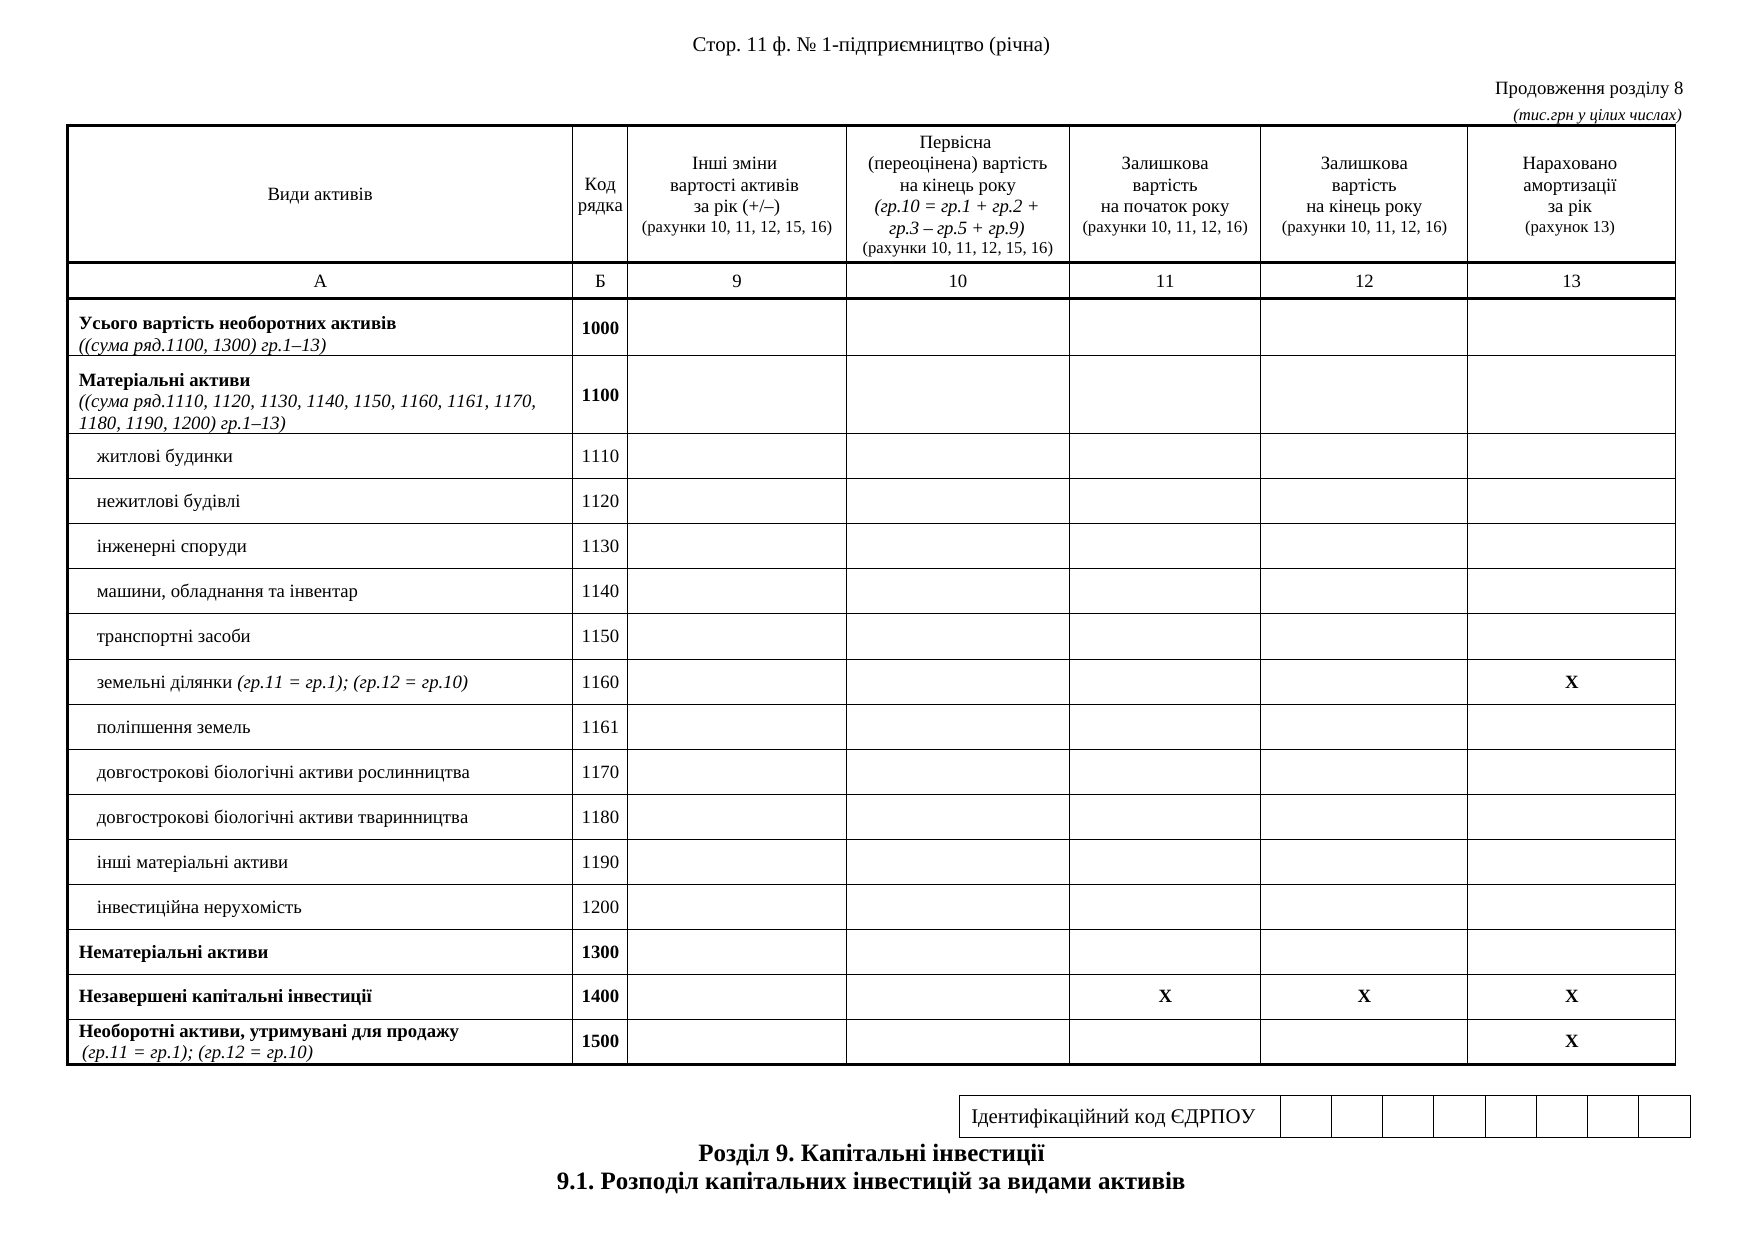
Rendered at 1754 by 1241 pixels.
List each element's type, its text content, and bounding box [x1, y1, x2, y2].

table_cell [628, 524, 846, 568]
table_cell [1070, 750, 1260, 794]
table_cell [1261, 750, 1467, 794]
table_cell [847, 705, 1069, 749]
table_cell Нематеріальні активи [69, 930, 572, 973]
table_cell машини, обладнання та інвентар [69, 569, 572, 613]
table_cell [1070, 885, 1260, 929]
table_cell Х [1468, 660, 1675, 704]
table_cell Незавершені капітальні інвестиції [69, 975, 572, 1018]
table_header Ідентифікаційний код ЄДРПОУ [960, 1096, 1280, 1137]
table_cell поліпшення земель [69, 705, 572, 749]
table_cell А [69, 264, 572, 297]
table_cell [1070, 660, 1260, 704]
table_cell 12 [1261, 264, 1467, 297]
table_cell 1170 [573, 750, 627, 794]
table_cell 1120 [573, 479, 627, 523]
table_cell [1261, 479, 1467, 523]
table_cell [1261, 434, 1467, 478]
table_cell Х [1261, 975, 1467, 1018]
table_cell 1000 [573, 300, 627, 355]
table_cell 1200 [573, 885, 627, 929]
table_cell інші матеріальні активи [69, 840, 572, 884]
table_cell [628, 356, 846, 433]
table_cell [847, 930, 1069, 973]
table_cell [1261, 705, 1467, 749]
table_cell [628, 975, 846, 1018]
table_cell [847, 750, 1069, 794]
table_cell [1070, 300, 1260, 355]
table_header [1332, 1096, 1382, 1137]
table_cell [1261, 300, 1467, 355]
table_cell [628, 300, 846, 355]
table_cell Б [573, 264, 627, 297]
table_cell [847, 975, 1069, 1018]
table_cell [1070, 356, 1260, 433]
table_header Залишкова вартість на кінець року (рахунки 10, 11, 12, 16) [1261, 127, 1467, 261]
table_cell [1070, 524, 1260, 568]
table_cell інвестиційна нерухомість [69, 885, 572, 929]
table_cell [1261, 614, 1467, 659]
table_cell [1261, 930, 1467, 973]
table_cell [1468, 885, 1675, 929]
table_cell [1261, 660, 1467, 704]
table_cell [847, 356, 1069, 433]
table_cell 1110 [573, 434, 627, 478]
table_cell [847, 885, 1069, 929]
table_cell [628, 569, 846, 613]
table_cell [628, 840, 846, 884]
table_cell [1070, 705, 1260, 749]
table_cell 1160 [573, 660, 627, 704]
table_cell житлові будинки [69, 434, 572, 478]
table_cell [847, 1020, 1069, 1063]
table_cell [628, 660, 846, 704]
table_cell [1261, 569, 1467, 613]
table_cell 1180 [573, 795, 627, 839]
table_cell нежитлові будівлі [69, 479, 572, 523]
table_cell [847, 840, 1069, 884]
table_cell [847, 524, 1069, 568]
table_cell 9 [628, 264, 846, 297]
table_cell [628, 885, 846, 929]
table_cell [1070, 614, 1260, 659]
table_cell [628, 750, 846, 794]
table_cell 1300 [573, 930, 627, 973]
table_cell інженерні споруди [69, 524, 572, 568]
table_cell [1468, 300, 1675, 355]
table_header [1537, 1096, 1587, 1137]
table_cell [847, 569, 1069, 613]
table_cell [1468, 750, 1675, 794]
table_cell Х [1070, 975, 1260, 1018]
table_cell [1468, 569, 1675, 613]
table_cell [1468, 840, 1675, 884]
table_header Інші зміни вартості активів за рік (+/–) (рахунки 10, 11, 12, 15, 16) [628, 127, 846, 261]
table_cell Х [1468, 975, 1675, 1018]
table_cell [1070, 1020, 1260, 1063]
table_cell [1070, 930, 1260, 973]
table_cell Матеріальні активи ((сума ряд.1110, 1120, 1130, 1140, 1150, 1160, 1161, 1170, 1180, 1190, 1200) гр.1–13) [69, 356, 572, 433]
table_cell довгострокові біологічні активи тваринництва [69, 795, 572, 839]
table_cell 1190 [573, 840, 627, 884]
table_cell земельні ділянки (гр.11 = гр.1); (гр.12 = гр.10) [69, 660, 572, 704]
table_header [1639, 1096, 1690, 1137]
table_cell [628, 705, 846, 749]
table_header Види активів [69, 127, 572, 261]
table_header Залишкова вартість на початок року (рахунки 10, 11, 12, 16) [1070, 127, 1260, 261]
table_cell 1130 [573, 524, 627, 568]
table_cell [1261, 524, 1467, 568]
table_cell [628, 614, 846, 659]
table_cell [1468, 795, 1675, 839]
table_cell [847, 300, 1069, 355]
table_cell 10 [847, 264, 1069, 297]
table_cell транспортні засоби [69, 614, 572, 659]
table_cell [1261, 885, 1467, 929]
table_cell 13 [1468, 264, 1675, 297]
table_cell [1070, 434, 1260, 478]
table_cell [1261, 840, 1467, 884]
table_header Код рядка [573, 127, 627, 261]
table_cell [628, 479, 846, 523]
table_cell [847, 434, 1069, 478]
table_cell 1150 [573, 614, 627, 659]
table_cell [1070, 840, 1260, 884]
table_header Первісна (переоцінена) вартість на кінець року (гр.10 = гр.1 + гр.2 + гр.3 – гр.5 + гр.9) (рахунки 10, 11, 12, 15, 16) [847, 127, 1069, 261]
table_cell [1468, 356, 1675, 433]
text (тис.грн у цілих числах) [59, 104, 1683, 124]
table_cell [1070, 479, 1260, 523]
table_header [1486, 1096, 1536, 1137]
table_cell 1140 [573, 569, 627, 613]
table_cell [628, 434, 846, 478]
table_header [1383, 1096, 1433, 1137]
table_cell 1100 [573, 356, 627, 433]
table_cell [1468, 930, 1675, 973]
table_cell [1261, 356, 1467, 433]
table_cell [628, 930, 846, 973]
table_cell Необоротні активи, утримувані для продажу (гр.11 = гр.1); (гр.12 = гр.10) [69, 1020, 572, 1063]
text 9.1. Розподіл капітальних інвестицій за видами активів [59, 1166, 1683, 1195]
table_cell 1161 [573, 705, 627, 749]
table_cell довгострокові біологічні активи рослинництва [69, 750, 572, 794]
table_cell Усього вартість необоротних активів ((сума ряд.1100, 1300) гр.1–13) [69, 300, 572, 355]
table_cell [847, 660, 1069, 704]
table_cell [1468, 434, 1675, 478]
table_cell [1070, 795, 1260, 839]
table_cell [1468, 479, 1675, 523]
table_cell 1500 [573, 1020, 627, 1063]
table_cell [1261, 1020, 1467, 1063]
table_header [1434, 1096, 1485, 1137]
table_header [1588, 1096, 1638, 1137]
table_cell [628, 795, 846, 839]
table_cell [1468, 524, 1675, 568]
table_cell [1468, 705, 1675, 749]
table_header [1281, 1096, 1331, 1137]
table_cell 11 [1070, 264, 1260, 297]
table_header Нараховано амортизації за рік (рахунок 13) [1468, 127, 1675, 261]
table_cell 1400 [573, 975, 627, 1018]
table_cell [847, 479, 1069, 523]
table_cell [1468, 614, 1675, 659]
table_cell Х [1468, 1020, 1675, 1063]
table_cell [847, 795, 1069, 839]
text Продовження розділу 8 [1432, 77, 1683, 98]
table_cell [847, 614, 1069, 659]
table_cell [1070, 569, 1260, 613]
table_cell [1261, 795, 1467, 839]
table_cell [628, 1020, 846, 1063]
text Розділ 9. Капітальні інвестиції [59, 1138, 1683, 1166]
